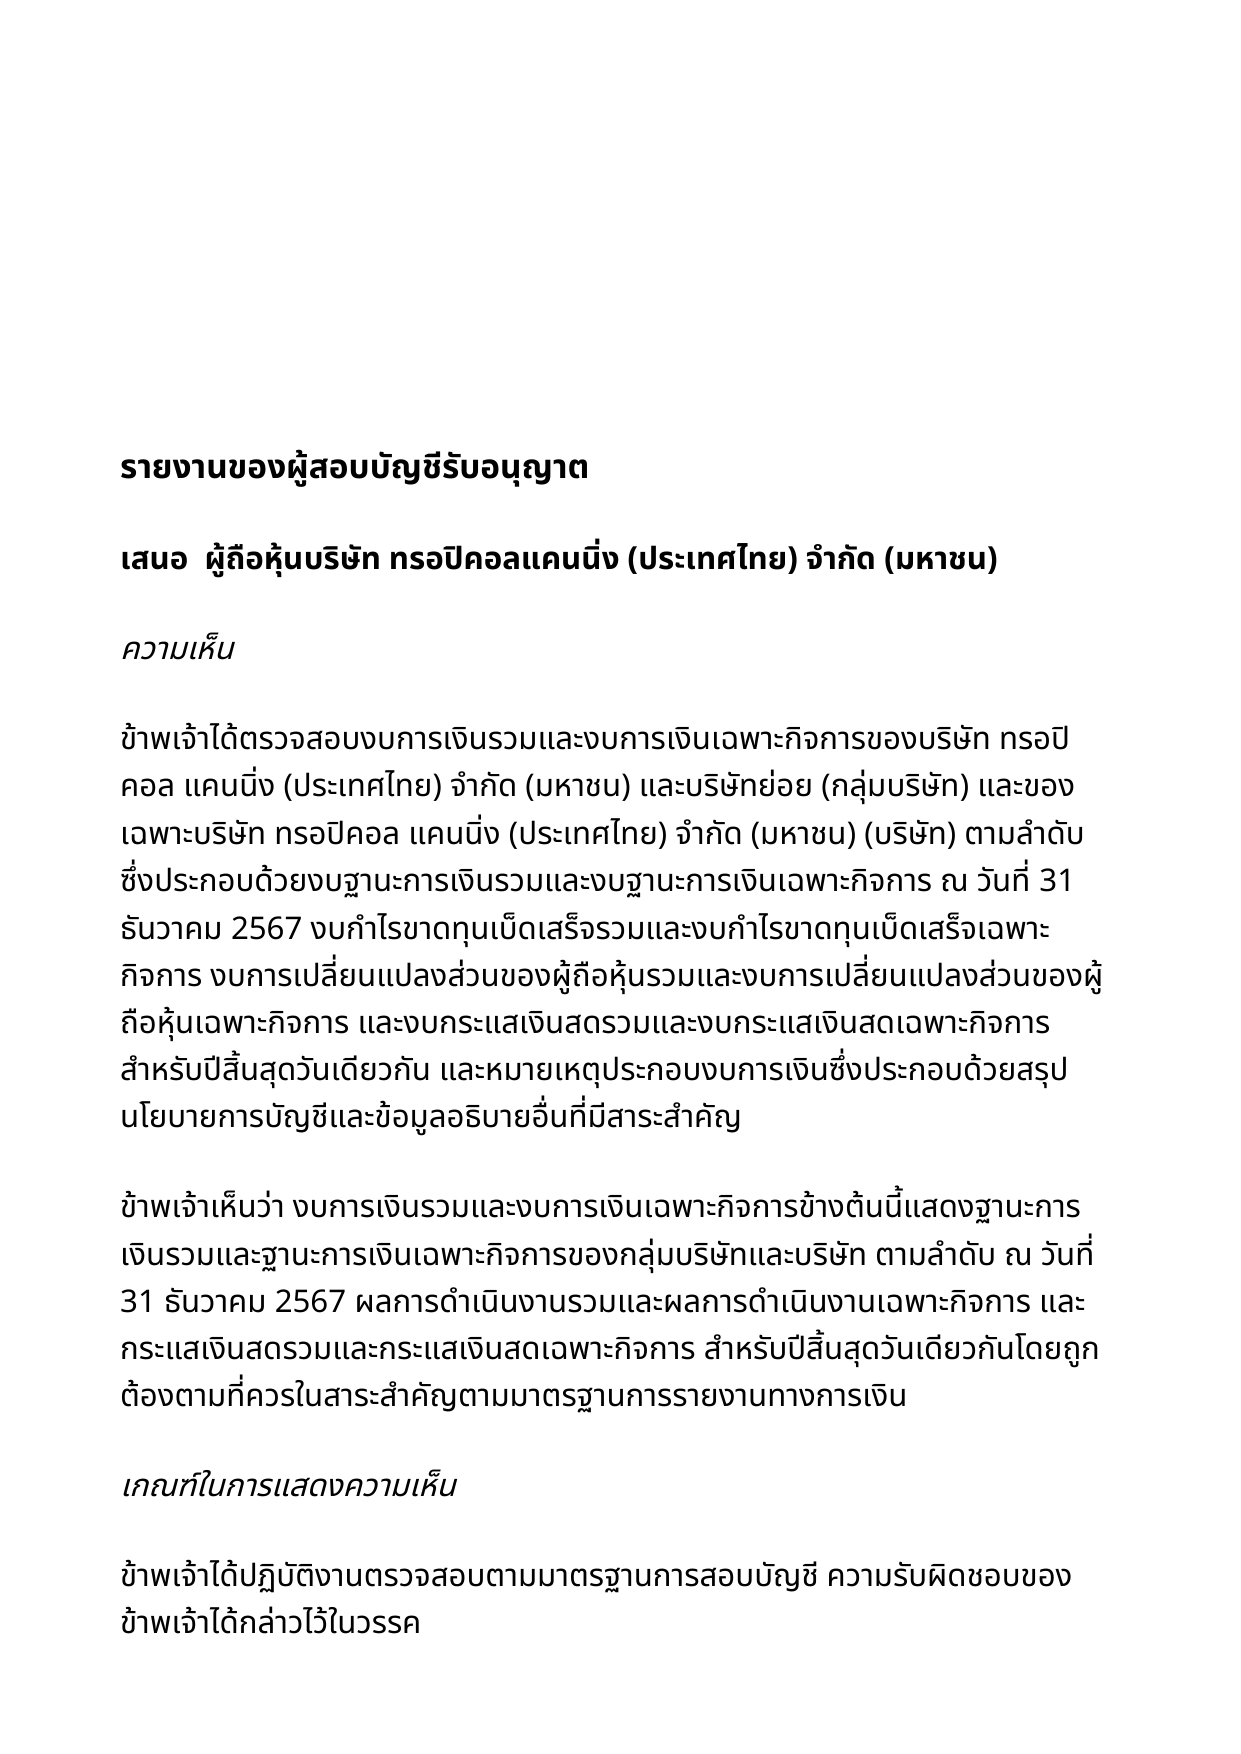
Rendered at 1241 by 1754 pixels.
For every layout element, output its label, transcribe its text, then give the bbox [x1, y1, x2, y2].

text ข้าพเจ้าได้ตรวจสอบงบการเงินรวมและงบการเงินเฉพาะกิจการของบริษัท ทรอปิคอล แคนนิ่ง (ประเทศไทย) จำกัด (มหาชน) และบริษัทย่อย (กลุ่มบริษัท) และของเฉพาะบริษัท ทรอปิคอล แคนนิ่ง (ประเทศไทย) จำกัด (มหาชน) (บริษัท) ตามลำดับ ซึ่งประกอบด้วยงบฐานะการเงินรวมและงบฐานะการเงินเฉพาะกิจการ ณ วันที่ 31 ธันวาคม 2567 งบกำไรขาดทุนเบ็ดเสร็จรวมและงบกำไรขาดทุนเบ็ดเสร็จเฉพาะกิจการ งบการเปลี่ยนแปลงส่วนของผู้ถือหุ้นรวมและงบการเปลี่ยนแปลงส่วนของผู้ถือหุ้นเฉพาะกิจการ และงบกระแสเงินสดรวมและงบกระแสเงินสดเฉพาะกิจการสำหรับปีสิ้นสุดวันเดียวกัน และหมายเหตุประกอบงบการเงินซึ่งประกอบด้วยสรุปนโยบายการบัญชีและข้อมูลอธิบายอื่นที่มีสาระสำคัญ [120, 716, 1120, 1142]
text เสนอ ผู้ถือหุ้นบริษัท ทรอปิคอลแคนนิ่ง (ประเทศไทย) จำกัด (มหาชน) [120, 536, 1125, 584]
text เกณฑ์ในการแสดงความเห็น [120, 1463, 1120, 1511]
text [120, 1553, 1120, 1648]
text ความเห็น [120, 626, 1120, 673]
text รายงานของผู้สอบบัญชีรับอนุญาต [120, 443, 1120, 494]
text ข้าพเจ้าเห็นว่า งบการเงินรวมและงบการเงินเฉพาะกิจการข้างต้นนี้แสดงฐานะการเงินรวมและฐานะการเงินเฉพาะกิจการของกลุ่มบริษัทและบริษัท ตามลำดับ ณ วันที่ 31 ธันวาคม 2567 ผลการดำเนินงานรวมและผลการดำเนินงานเฉพาะกิจการ และกระแสเงินสดรวมและกระแสเงินสดเฉพาะกิจการ สำหรับปีสิ้นสุดวันเดียวกันโดยถูกต้องตามที่ควรในสาระสำคัญตามมาตรฐานการรายงานทางการเงิน [120, 1184, 1120, 1421]
